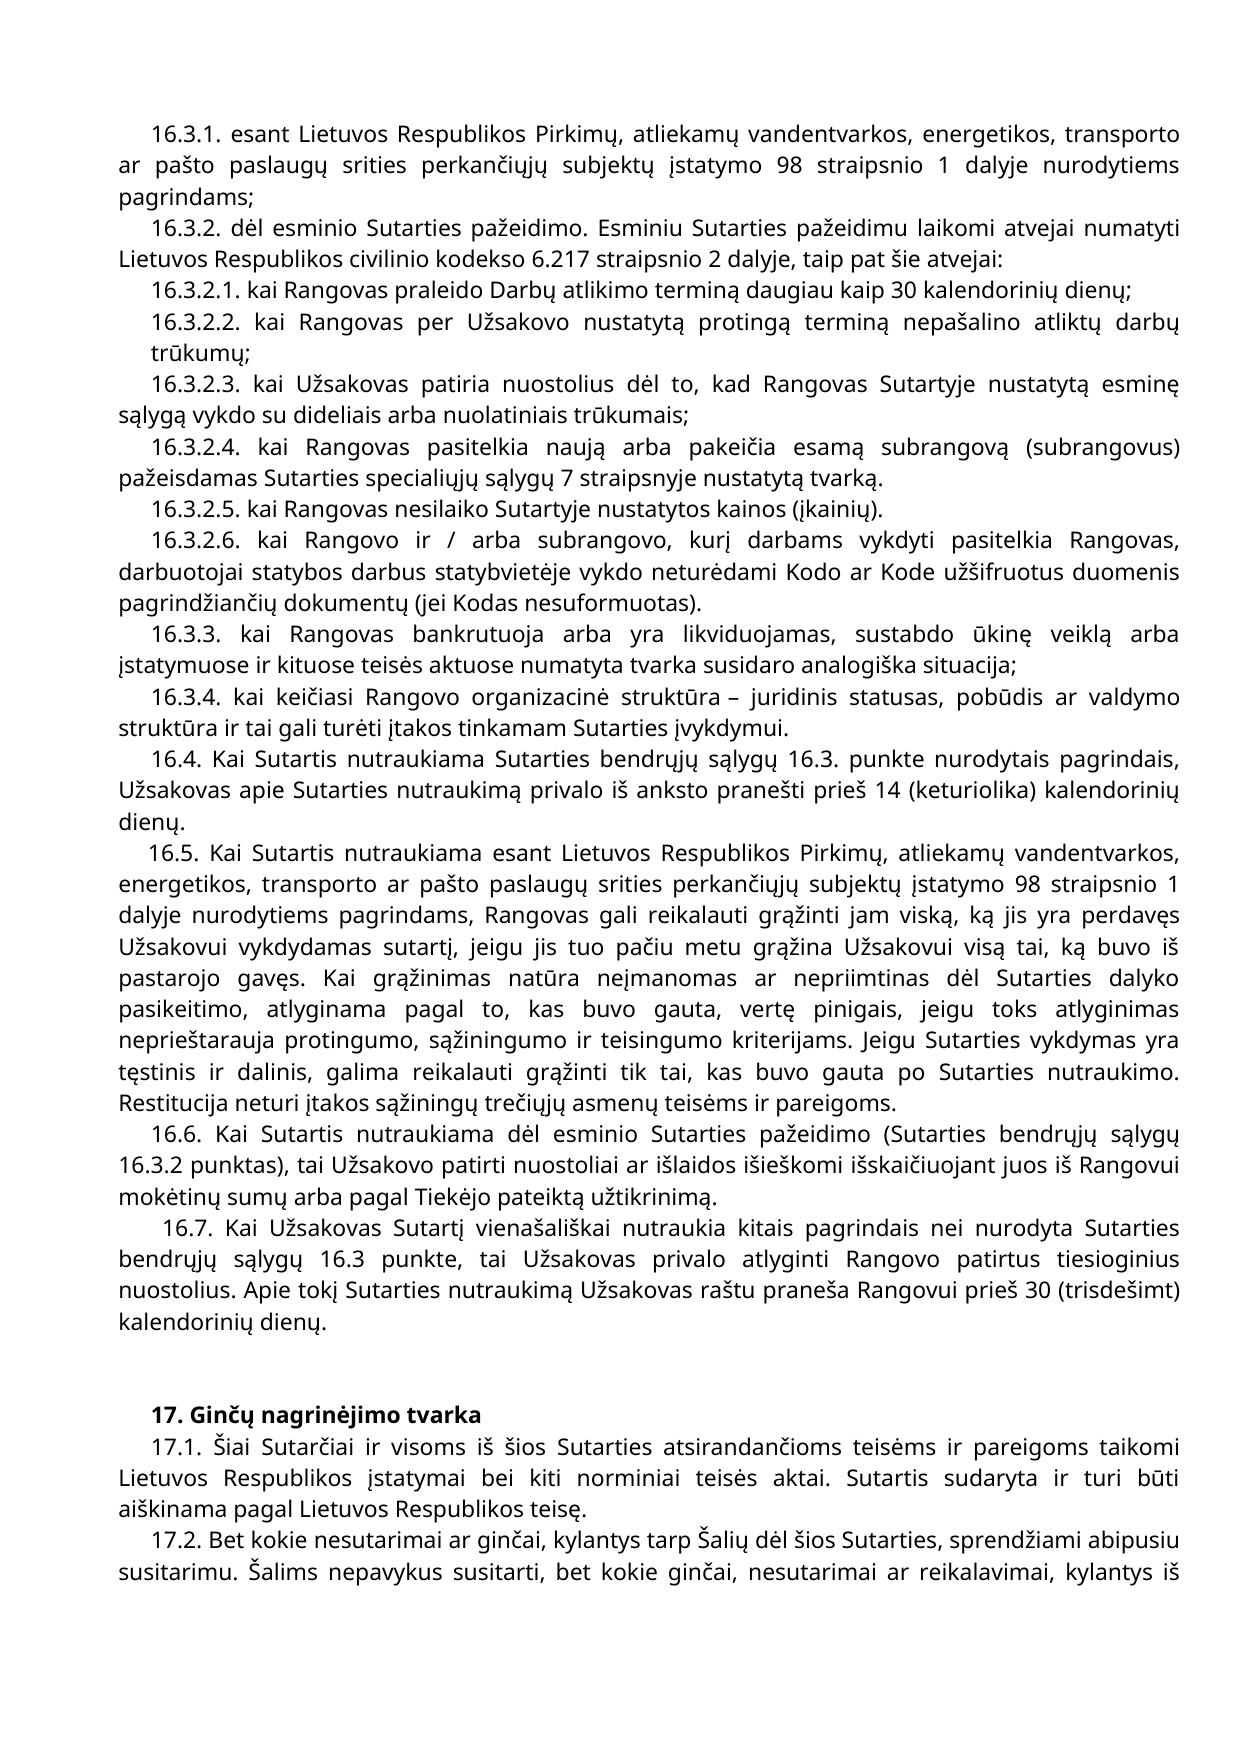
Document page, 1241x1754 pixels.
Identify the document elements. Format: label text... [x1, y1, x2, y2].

text 16.6. Kai Sutartis nutraukiama dėl esminio Sutarties pažeidimo (Sutarties bendrųjų sąlygų 16.3.2 punktas), tai Užsakovo patirti nuostoliai ar išlaidos išieškomi išskaičiuojant juos iš Rangovui mokėtinų sumų arba pagal Tiekėjo pateiktą užtikrinimą. [118, 1118, 1181, 1212]
text 16.4. Kai Sutartis nutraukiama Sutarties bendrųjų sąlygų 16.3. punkte nurodytais pagrindais, Užsakovas apie Sutarties nutraukimą privalo iš anksto pranešti prieš 14 (keturiolika) kalendorinių dienų. [118, 743, 1181, 837]
text 16.3.2.6. kai Rangovo ir / arba subrangovo, kurį darbams vykdyti pasitelkia Rangovas, darbuotojai statybos darbus statybvietėje vykdo neturėdami Kodo ar Kode užšifruotus duomenis pagrindžiančių dokumentų (jei Kodas nesuformuotas). [118, 524, 1181, 618]
text 16.3.2.1. kai Rangovas praleido Darbų atlikimo terminą daugiau kaip 30 kalendorinių dienų; [151, 274, 1181, 306]
text 16.3.2.4. kai Rangovas pasitelkia naują arba pakeičia esamą subrangovą (subrangovus) pažeisdamas Sutarties specialiųjų sąlygų 7 straipsnyje nustatytą tvarką. [118, 431, 1181, 493]
text 16.3.2. dėl esminio Sutarties pažeidimo. Esminiu Sutarties pažeidimu laikomi atvejai numatyti Lietuvos Respublikos civilinio kodekso 6.217 straipsnio 2 dalyje, taip pat šie atvejai: [118, 212, 1181, 274]
text 16.3.1. esant Lietuvos Respublikos Pirkimų, atliekamų vandentvarkos, energetikos, transporto ar pašto paslaugų srities perkančiųjų subjektų įstatymo 98 straipsnio 1 dalyje nurodytiems pagrindams; [118, 118, 1181, 212]
text 16.3.3. kai Rangovas bankrutuoja arba yra likviduojamas, sustabdo ūkinę veiklą arba įstatymuose ir kituose teisės aktuose numatyta tvarka susidaro analogiška situacija; [118, 618, 1181, 681]
text 16.3.2.3. kai Užsakovas patiria nuostolius dėl to, kad Rangovas Sutartyje nustatytą esminę sąlygą vykdo su dideliais arba nuolatiniais trūkumais; [118, 368, 1181, 431]
text 16.3.4. kai keičiasi Rangovo organizacinė struktūra – juridinis statusas, pobūdis ar valdymo struktūra ir tai gali turėti įtakos tinkamam Sutarties įvykdymui. [118, 681, 1181, 743]
text 16.3.2.5. kai Rangovas nesilaiko Sutartyje nustatytos kainos (įkainių). [118, 493, 1181, 524]
text 17. Ginčų nagrinėjimo tvarka [151, 1399, 1181, 1431]
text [118, 1524, 1181, 1587]
text 16.7. Kai Užsakovas Sutartį vienašališkai nutraukia kitais pagrindais nei nurodyta Sutarties bendrųjų sąlygų 16.3 punkte, tai Užsakovas privalo atlyginti Rangovo patirtus tiesioginius nuostolius. Apie tokį Sutarties nutraukimą Užsakovas raštu praneša Rangovui prieš 30 (trisdešimt) kalendorinių dienų. [118, 1212, 1181, 1337]
text 16.5. Kai Sutartis nutraukiama esant Lietuvos Respublikos Pirkimų, atliekamų vandentvarkos, energetikos, transporto ar pašto paslaugų srities perkančiųjų subjektų įstatymo 98 straipsnio 1 dalyje nurodytiems pagrindams, Rangovas gali reikalauti grąžinti jam viską, ką jis yra perdavęs Užsakovui vykdydamas sutartį, jeigu jis tuo pačiu metu grąžina Užsakovui visą tai, ką buvo iš pastarojo gavęs. Kai grąžinimas natūra neįmanomas ar nepriimtinas dėl Sutarties dalyko pasikeitimo, atlyginama pagal to, kas buvo gauta, vertę pinigais, jeigu toks atlyginimas neprieštarauja protingumo, sąžiningumo ir teisingumo kriterijams. Jeigu Sutarties vykdymas yra tęstinis ir dalinis, galima reikalauti grąžinti tik tai, kas buvo gauta po Sutarties nutraukimo. Restitucija neturi įtakos sąžiningų trečiųjų asmenų teisėms ir pareigoms. [118, 837, 1181, 1118]
text 16.3.2.2. kai Rangovas per Užsakovo nustatytą protingą terminą nepašalino atliktų darbų trūkumų; [151, 306, 1181, 368]
text 17.1. Šiai Sutarčiai ir visoms iš šios Sutarties atsirandančioms teisėms ir pareigoms taikomi Lietuvos Respublikos įstatymai bei kiti norminiai teisės aktai. Sutartis sudaryta ir turi būti aiškinama pagal Lietuvos Respublikos teisę. [118, 1431, 1181, 1524]
